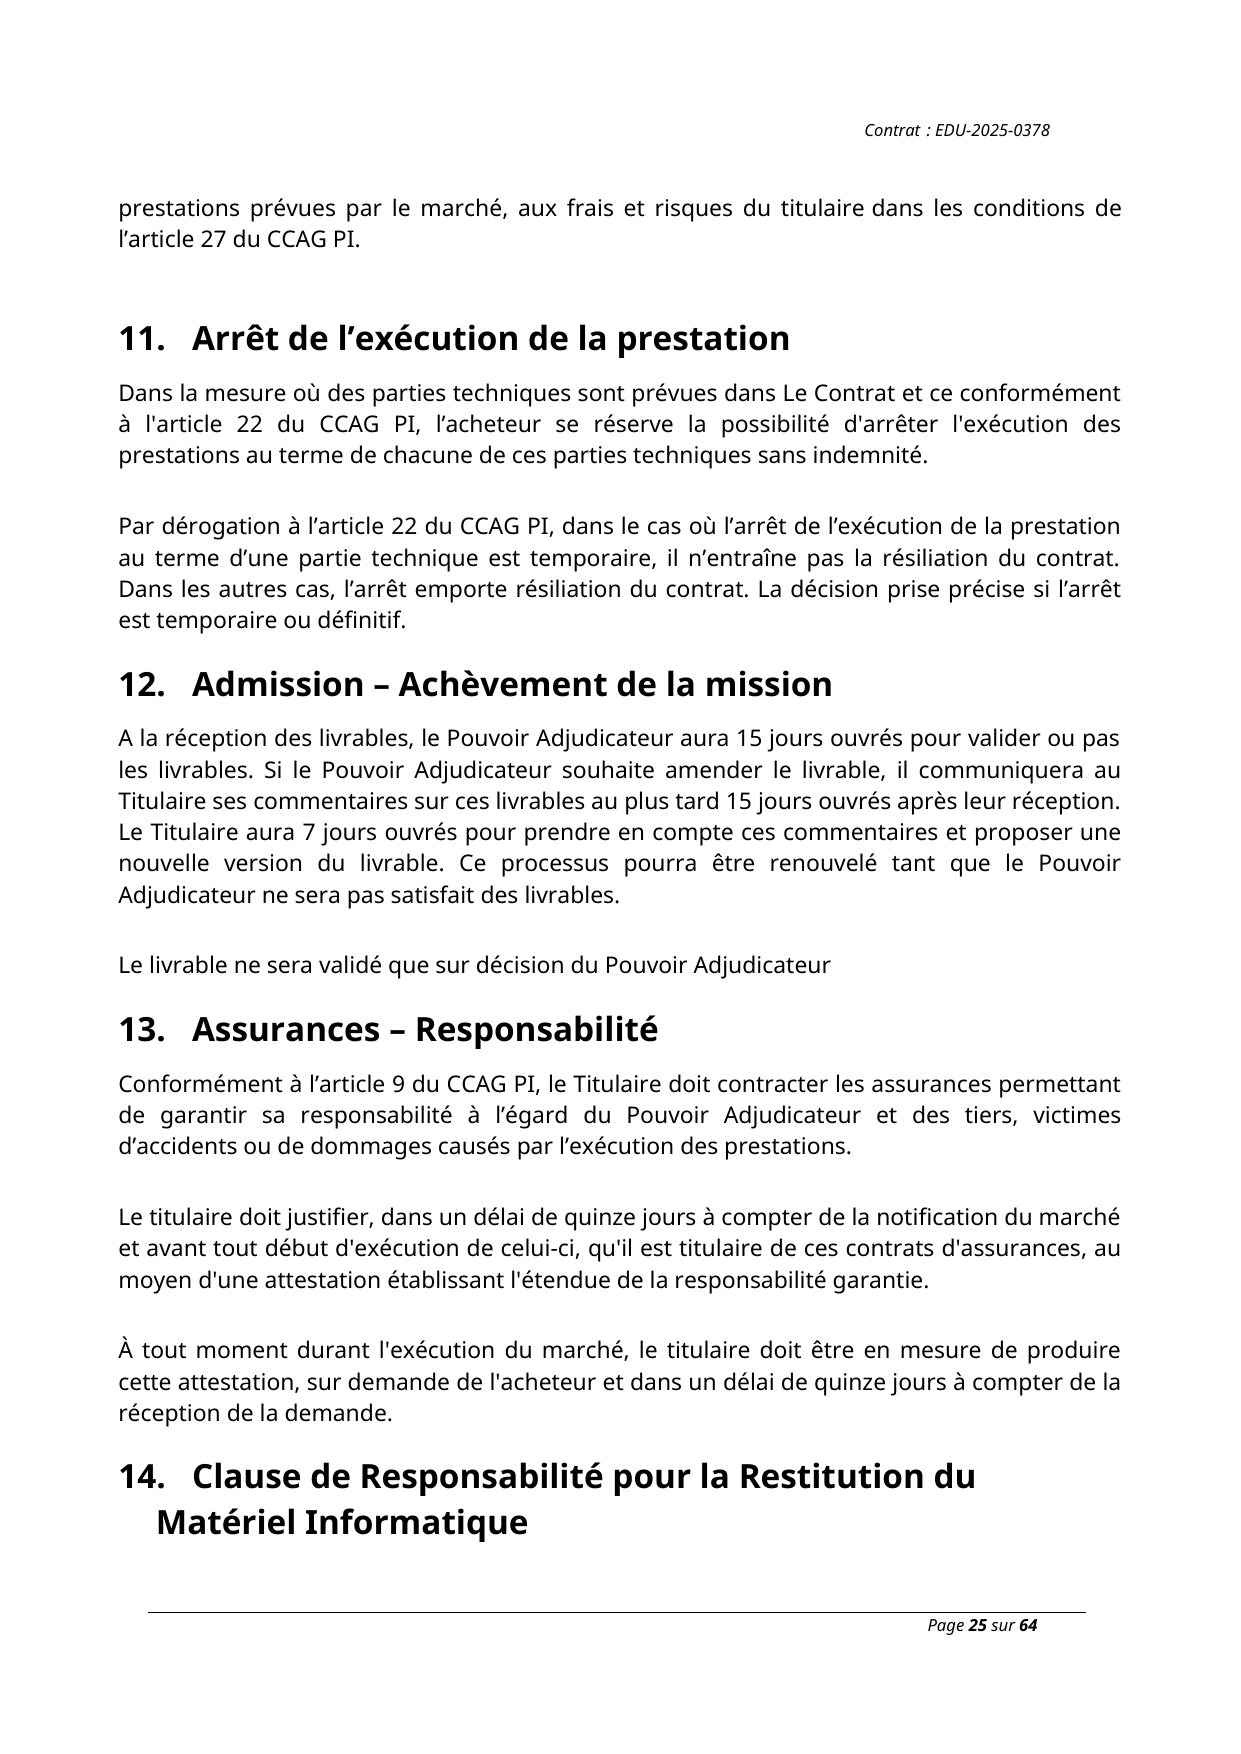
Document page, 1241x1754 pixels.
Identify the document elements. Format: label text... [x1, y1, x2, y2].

text A la réception des livrables, le Pouvoir Adjudicateur aura 15 jours ouvrés pour valider ou pas les livrables. Si le Pouvoir Adjudicateur souhaite amender le livrable, il communiquera au Titulaire ses commentaires sur ces livrables au plus tard 15 jours ouvrés après leur réception. Le Titulaire aura 7 jours ouvrés pour prendre en compte ces commentaires et proposer une nouvelle version du livrable. Ce processus pourra être renouvelé tant que le Pouvoir Adjudicateur ne sera pas satisfait des livrables. [118, 722, 1122, 910]
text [118, 192, 1122, 254]
text Clause de Responsabilité pour la Restitution du Matériel Informatique [118, 1453, 1122, 1544]
text Assurances – Responsabilité [118, 1006, 1122, 1051]
text Dans la mesure où des parties techniques sont prévues dans Le Contrat et ce conformément à l'article 22 du CCAG PI, l’acheteur se réserve la possibilité d'arrêter l'exécution des prestations au terme de chacune de ces parties techniques sans indemnité. [118, 377, 1122, 471]
text À tout moment durant l'exécution du marché, le titulaire doit être en mesure de produire cette attestation, sur demande de l'acheteur et dans un délai de quinze jours à compter de la réception de la demande. [118, 1334, 1122, 1428]
text Par dérogation à l’article 22 du CCAG PI, dans le cas où l’arrêt de l’exécution de la prestation au terme d’une partie technique est temporaire, il n’entraîne pas la résiliation du contrat. Dans les autres cas, l’arrêt emporte résiliation du contrat. La décision prise précise si l’arrêt est temporaire ou définitif. [118, 510, 1122, 635]
text Le livrable ne sera validé que sur décision du Pouvoir Adjudicateur [118, 949, 1122, 981]
text Conformément à l’article 9 du CCAG PI, le Titulaire doit contracter les assurances permettant de garantir sa responsabilité à l’égard du Pouvoir Adjudicateur et des tiers, victimes d’accidents ou de dommages causés par l’exécution des prestations. [118, 1068, 1122, 1162]
text Le titulaire doit justifier, dans un délai de quinze jours à compter de la notification du marché et avant tout début d'exécution de celui-ci, qu'il est titulaire de ces contrats d'assurances, au moyen d'une attestation établissant l'étendue de la responsabilité garantie. [118, 1201, 1122, 1295]
text Arrêt de l’exécution de la prestation [118, 315, 1122, 360]
text Admission – Achèvement de la mission [118, 660, 1122, 706]
